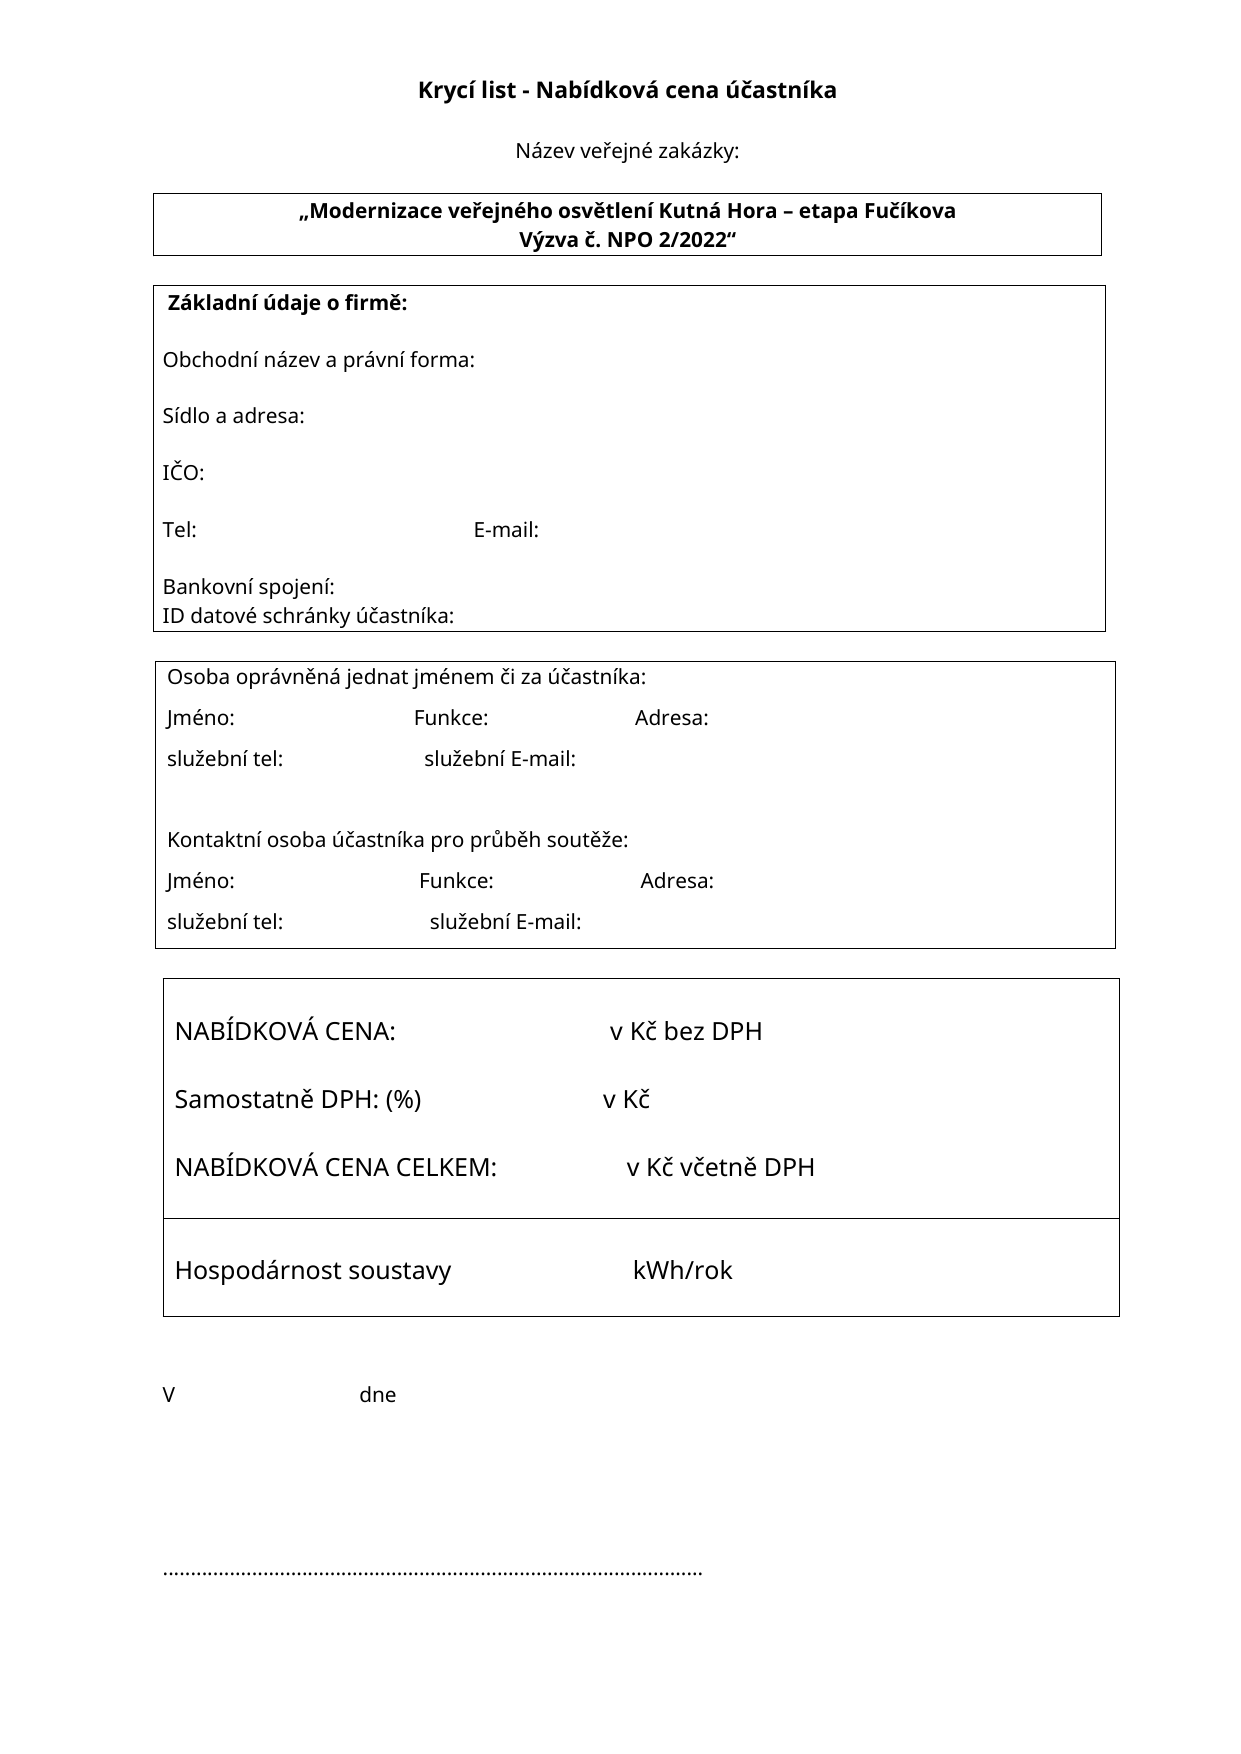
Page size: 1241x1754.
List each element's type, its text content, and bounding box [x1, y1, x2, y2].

text ID datové schránky účastníka: [154, 601, 1105, 631]
text Výzva č. NPO 2/2022“ [154, 222, 1101, 255]
text „Modernizace veřejného osvětlení Kutná Hora – etapa Fučíkova [154, 194, 1101, 222]
table_header NABÍDKOVÁ CENA: v Kč bez DPH Samostatně DPH: (%) v Kč NABÍDKOVÁ CENA CELKEM: v Kč včetně DPH [164, 979, 1119, 1218]
text Obchodní název a právní forma: [162, 345, 1093, 373]
text Tel: E-mail: [162, 515, 1093, 544]
text Název veřejné zakázky: [162, 136, 1093, 165]
text V dne [162, 1380, 1093, 1408]
text Bankovní spojení: [162, 572, 1093, 601]
text Sídlo a adresa: [162, 402, 1093, 430]
text ................................................................................................. [162, 1553, 1093, 1582]
table_cell Hospodárnost soustavy kWh/rok [164, 1219, 1119, 1316]
table_header Osoba oprávněná jednat jménem či za účastníka: Jméno: Funkce: Adresa: služební tel: služební E-mail: Kontaktní osoba účastníka pro průběh soutěže: Jméno: Funkce: Adresa: služební tel: služební E-mail: [156, 662, 1115, 948]
text Základní údaje o firmě: [154, 286, 1105, 316]
text Krycí list - Nabídková cena účastníka [162, 74, 1093, 105]
text IČO: [162, 458, 1093, 487]
